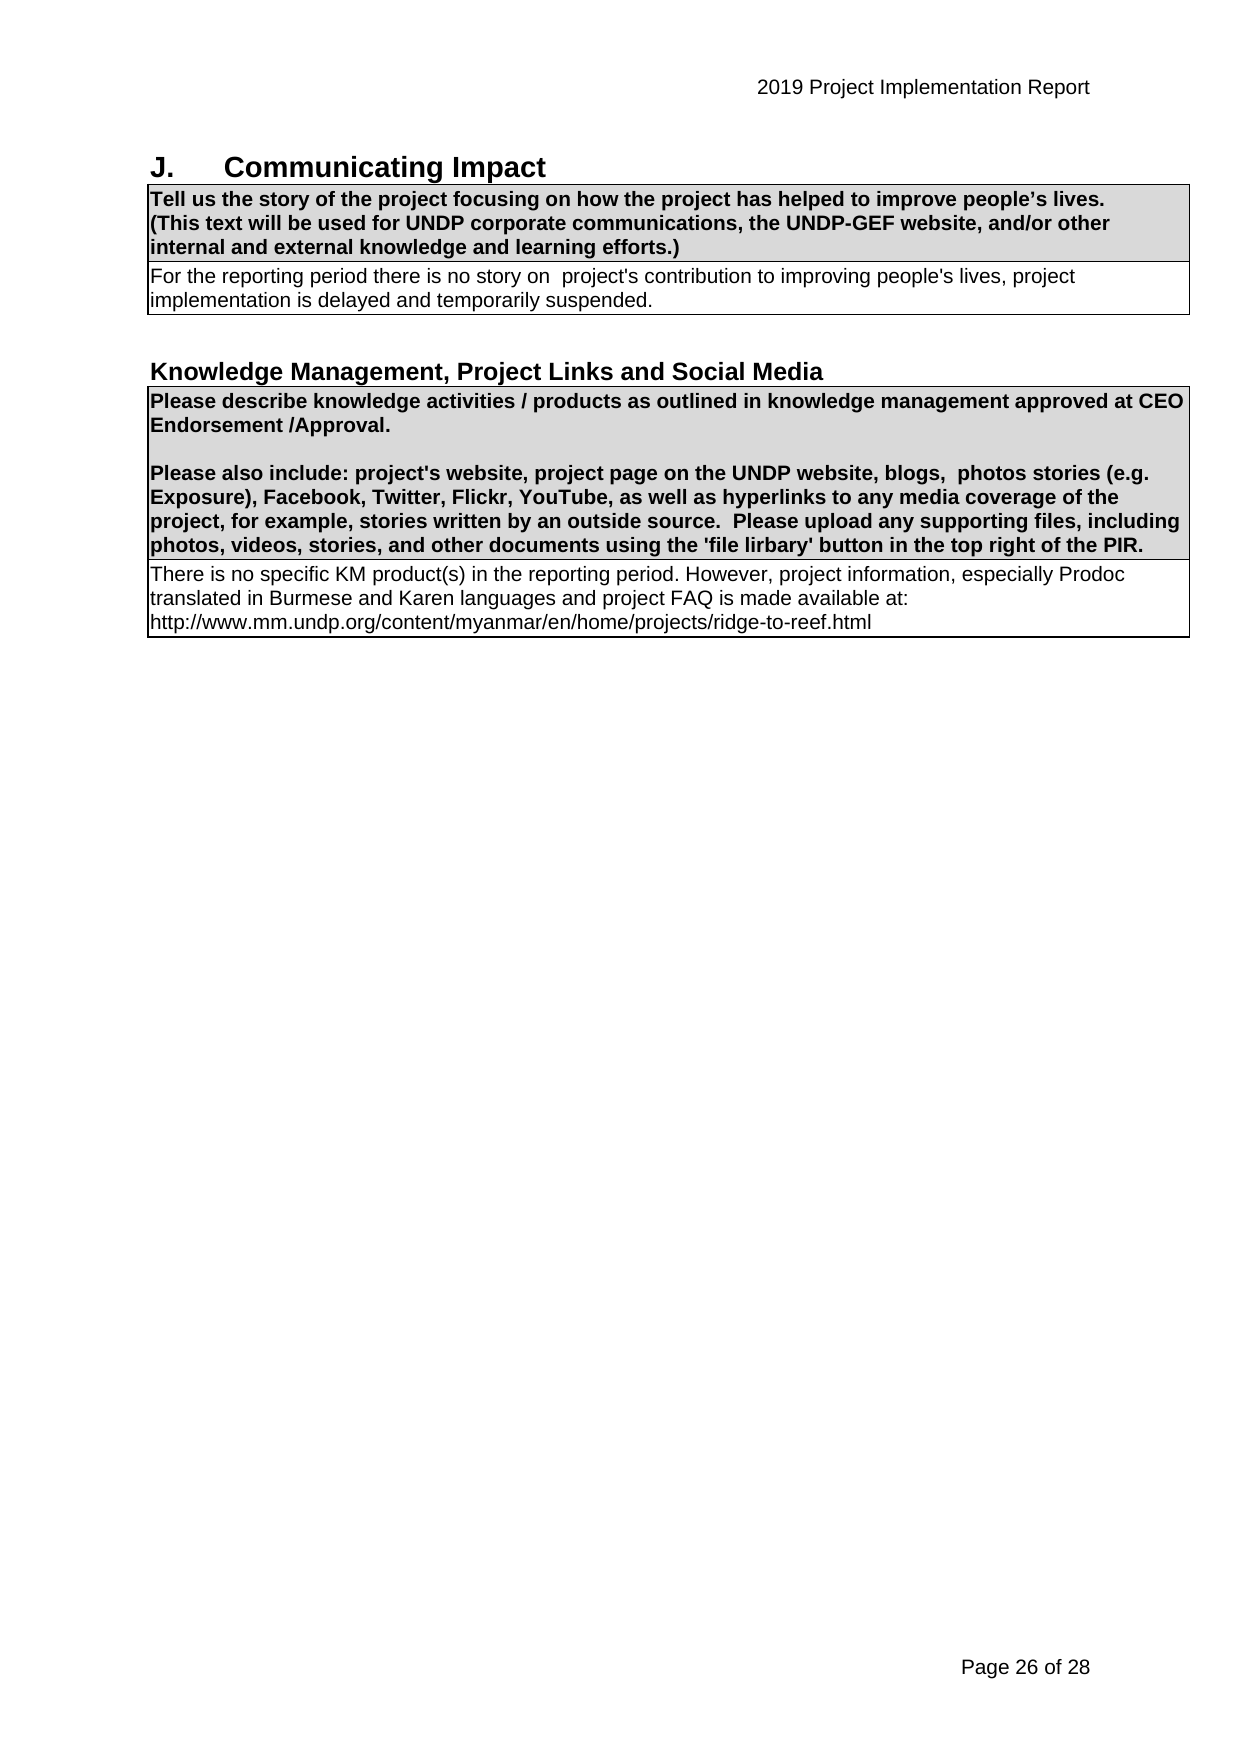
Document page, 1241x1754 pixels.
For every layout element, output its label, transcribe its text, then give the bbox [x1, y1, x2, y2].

table_header Please describe knowledge activities / products as outlined in knowledge management approved at CEO Endorsement /Approval. Please also include: project's website, project page on the UNDP website, blogs, photos stories (e.g. Exposure), Facebook, Twitter, Flickr, YouTube, as well as hyperlinks to any media coverage of the project, for example, stories written by an outside source. Please upload any supporting files, including photos, videos, stories, and other documents using the 'file lirbary' button in the top right of the PIR. [149, 387, 1189, 559]
table_cell There is no specific KM product(s) in the reporting period. However, project information, especially Prodoc translated in Burmese and Karen languages and project FAQ is made available at: http://www.mm.undp.org/content/myanmar/en/home/projects/ridge-to-reef.html [149, 560, 1189, 636]
text Knowledge Management, Project Links and Social Media [150, 357, 1090, 386]
subtitle Communicating Impact [150, 150, 1090, 183]
table_header Tell us the story of the project focusing on how the project has helped to improve people’s lives. (This text will be used for UNDP corporate communications, the UNDP-GEF website, and/or other internal and external knowledge and learning efforts.) [149, 185, 1189, 261]
table_cell For the reporting period there is no story on project's contribution to improving people's lives, project implementation is delayed and temporarily suspended. [149, 262, 1189, 314]
